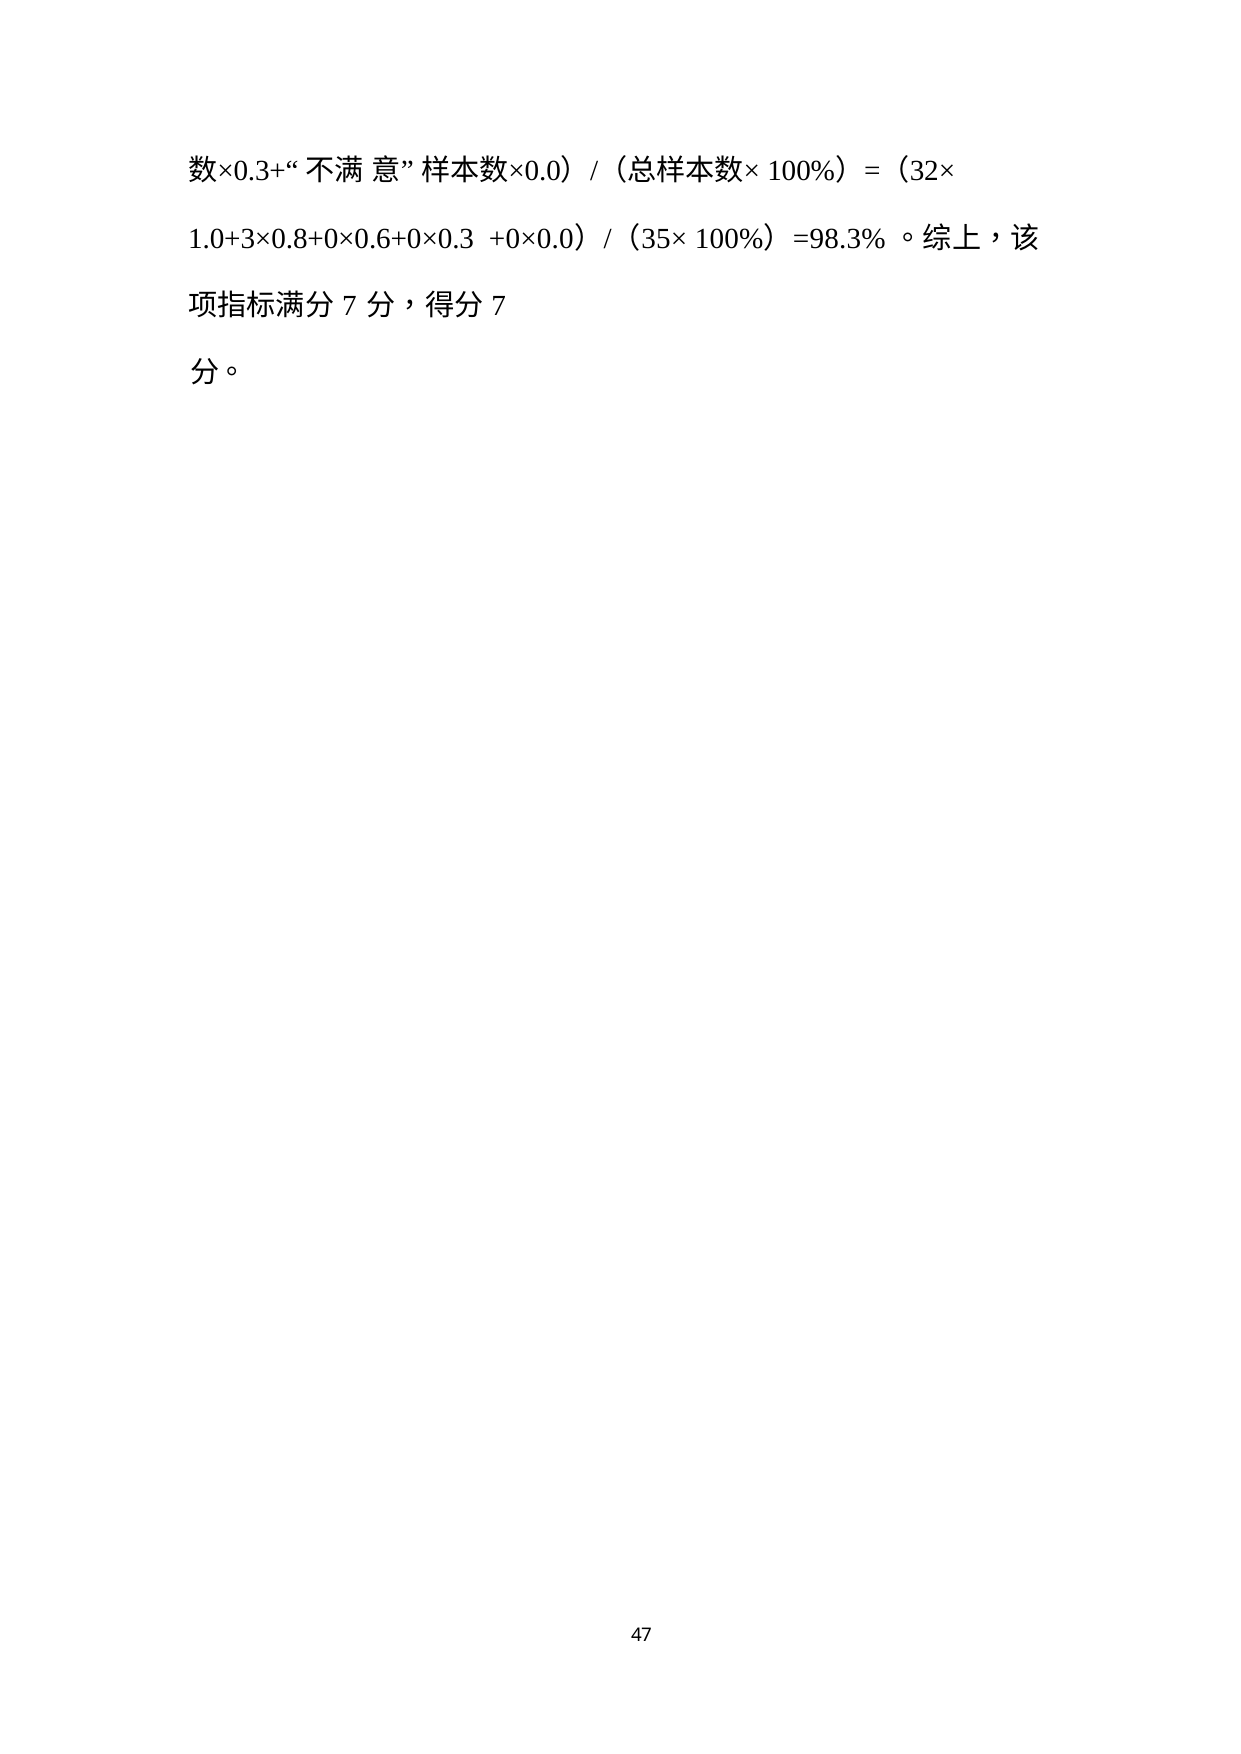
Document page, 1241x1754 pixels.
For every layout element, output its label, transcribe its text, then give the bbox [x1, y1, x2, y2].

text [188, 149, 1061, 324]
text 分。 [190, 353, 1063, 389]
